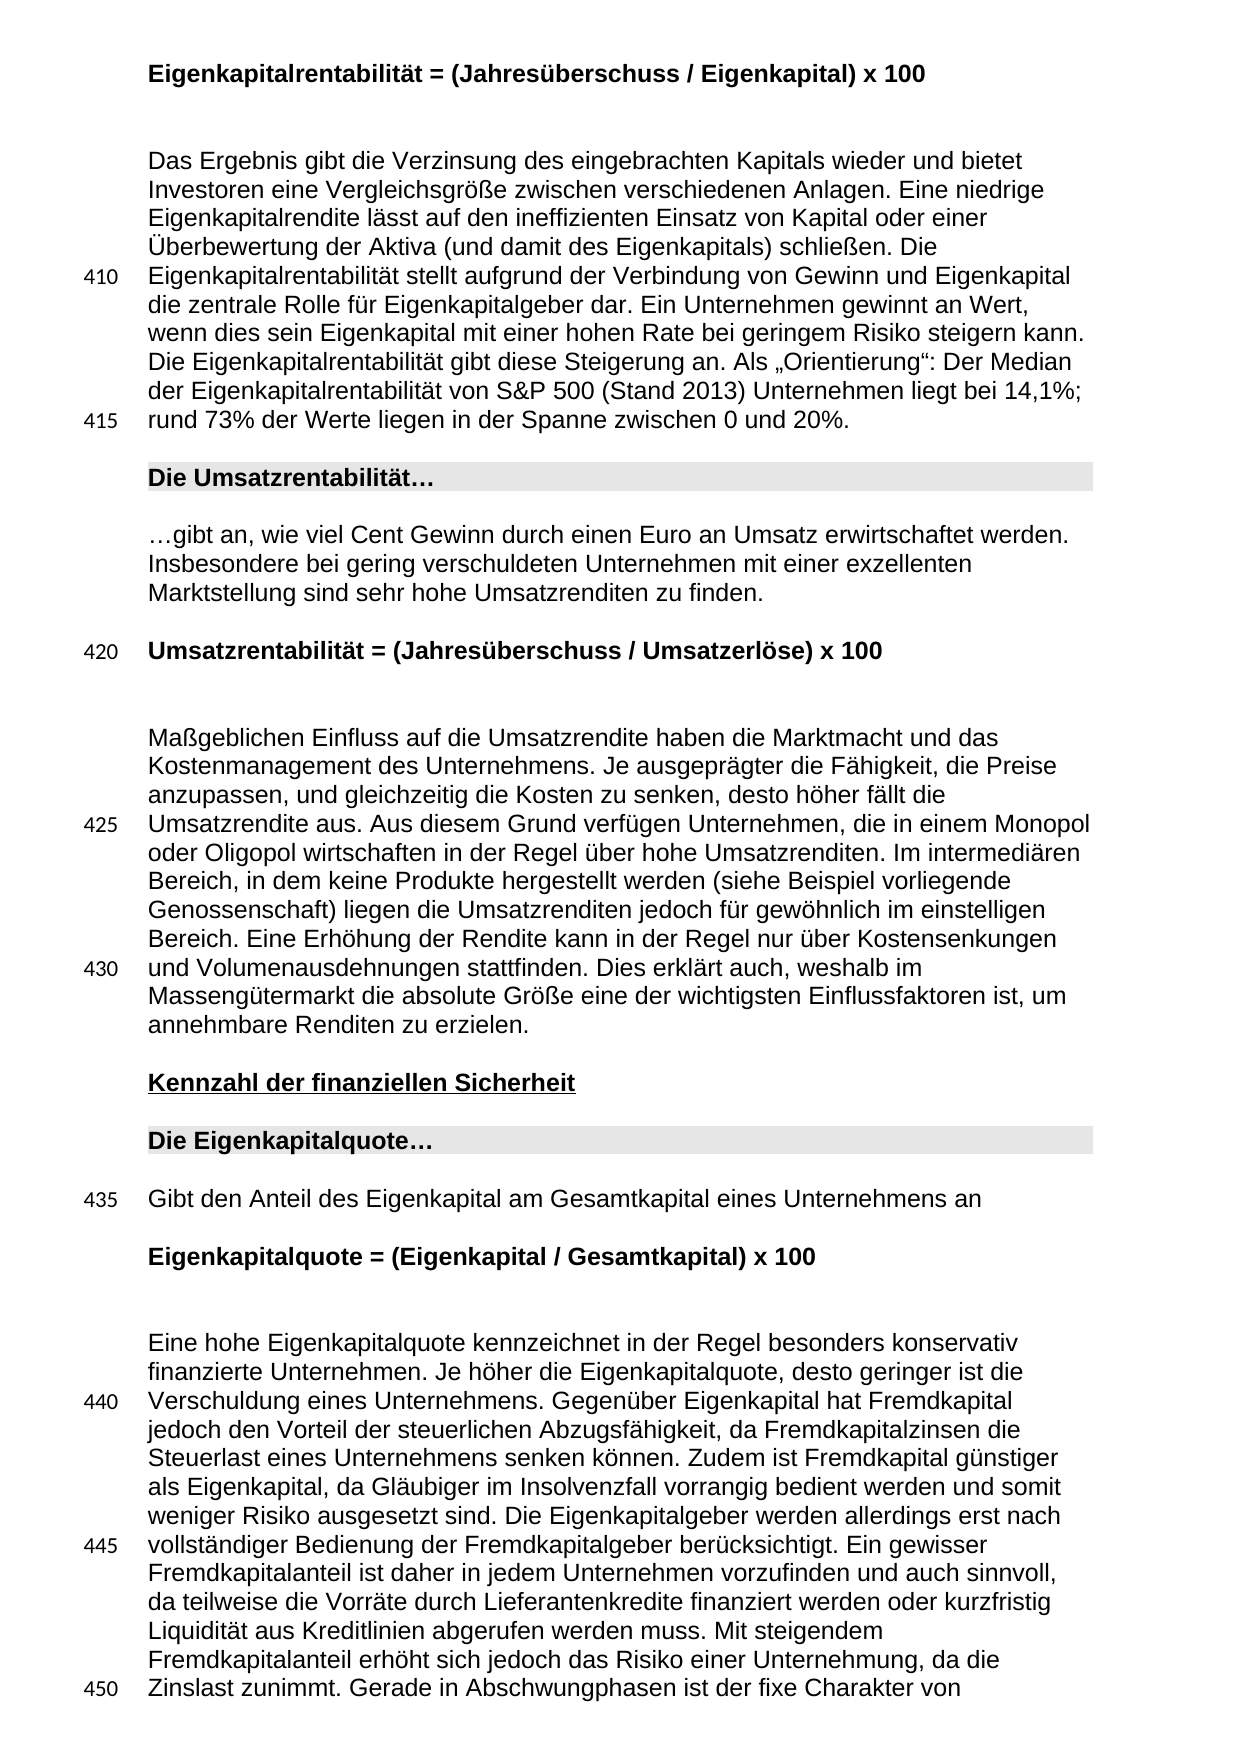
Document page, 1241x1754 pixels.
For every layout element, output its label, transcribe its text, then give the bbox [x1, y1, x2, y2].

text Gibt den Anteil des Eigenkapital am Gesamtkapital eines Unternehmens an [148, 1184, 1093, 1212]
text Umsatzrentabilität = (Jahresüberschuss / Umsatzerlöse) x 100 [148, 636, 1093, 693]
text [148, 1328, 1093, 1702]
text Maßgeblichen Einfluss auf die Umsatzrendite haben die Marktmacht und das Kostenmanagement des Unternehmens. Je ausgeprägter die Fähigkeit, die Preise anzupassen, und gleichzeitig die Kosten zu senken, desto höher fällt die Umsatzrendite aus. Aus diesem Grund verfügen Unternehmen, die in einem Monopol oder Oligopol wirtschaften in der Regel über hohe Umsatzrenditen. Im intermediären Bereich, in dem keine Produkte hergestellt werden (siehe Beispiel vorliegende Genossenschaft) liegen die Umsatzrenditen jedoch für gewöhnlich im einstelligen Bereich. Eine Erhöhung der Rendite kann in der Regel nur über Kostensenkungen und Volumenausdehnungen stattfinden. Dies erklärt auch, weshalb im Massengütermarkt die absolute Größe eine der wichtigsten Einflussfaktoren ist, um annehmbare Renditen zu erzielen. [148, 722, 1093, 1039]
text Das Ergebnis gibt die Verzinsung des eingebrachten Kapitals wieder und bietet Investoren eine Vergleichsgröße zwischen verschiedenen Anlagen. Eine niedrige Eigenkapitalrendite lässt auf den ineffizienten Einsatz von Kapital oder einer Überbewertung der Aktiva (und damit des Eigenkapitals) schließen. Die Eigenkapitalrentabilität stellt aufgrund der Verbindung von Gewinn und Eigenkapital die zentrale Rolle für Eigenkapitalgeber dar. Ein Unternehmen gewinnt an Wert, wenn dies sein Eigenkapital mit einer hohen Rate bei geringem Risiko steigern kann. Die Eigenkapitalrentabilität gibt diese Steigerung an. Als „Orientierung“: Der Median der Eigenkapitalrentabilität von S&P 500 (Stand 2013) Unternehmen liegt bei 14,1%; rund 73% der Werte liegen in der Spanne zwischen 0 und 20%. [148, 146, 1093, 433]
text Die Eigenkapitalquote… [148, 1126, 1093, 1154]
text Die Umsatzrentabilität… [148, 462, 1093, 491]
text Eigenkapitalquote = (Eigenkapital / Gesamtkapital) x 100 [148, 1242, 1093, 1299]
text …gibt an, wie viel Cent Gewinn durch einen Euro an Umsatz erwirtschaftet werden. Insbesondere bei gering verschuldeten Unternehmen mit einer exzellenten Marktstellung sind sehr hohe Umsatzrenditen zu finden. [148, 520, 1093, 607]
text Eigenkapitalrentabilität = (Jahresüberschuss / Eigenkapital) x 100 [148, 59, 1093, 117]
text Kennzahl der finanziellen Sicherheit [148, 1068, 1093, 1097]
